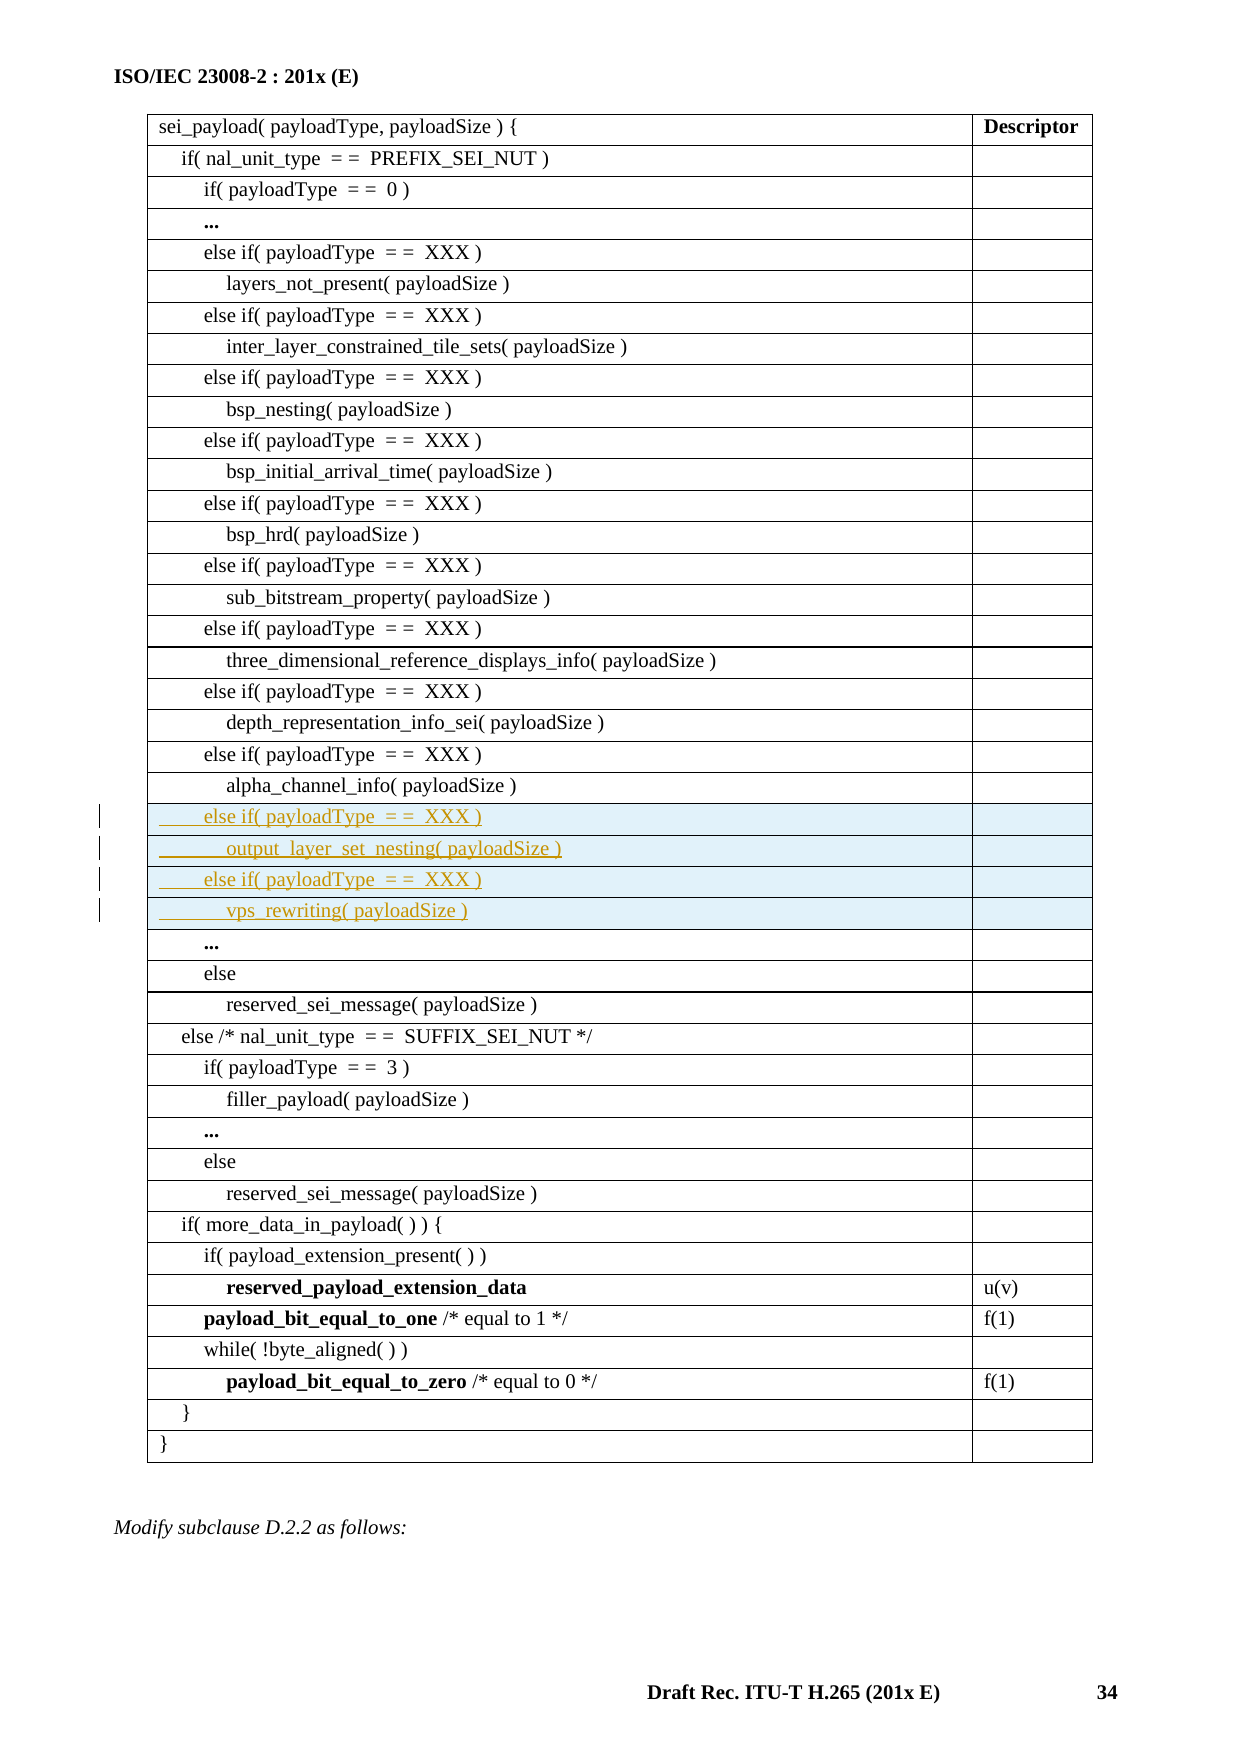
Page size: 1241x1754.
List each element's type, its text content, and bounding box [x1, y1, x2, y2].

table_cell [973, 522, 1092, 552]
table_cell [973, 1243, 1092, 1273]
table_cell [973, 1055, 1092, 1085]
table_cell else if( payloadType = = XXX ) [148, 742, 972, 772]
table_cell else if( payloadType = = XXX ) [148, 679, 972, 709]
table_cell f(1) [973, 1369, 1092, 1399]
table_cell else if( payloadType = = XXX ) [148, 491, 972, 521]
table_cell [973, 365, 1092, 396]
table_cell ... [148, 1118, 972, 1148]
table_cell depth_representation_info_sei( payloadSize ) [148, 710, 972, 741]
table_cell [973, 742, 1092, 772]
table_cell ... [148, 209, 972, 239]
table_cell layers_not_present( payloadSize ) [148, 271, 972, 302]
table_cell [973, 1024, 1092, 1054]
table_cell [973, 710, 1092, 741]
table_cell [973, 146, 1092, 176]
table_cell else if( payloadType = = XXX ) [148, 240, 972, 270]
text Modify subclause D.2.2 as follows: [113, 1515, 1127, 1539]
table_cell if( payloadType = = 3 ) [148, 1055, 972, 1085]
table_cell [973, 177, 1092, 207]
table_cell [973, 209, 1092, 239]
table_cell [973, 616, 1092, 646]
table_cell reserved_sei_message( payloadSize ) [148, 993, 972, 1023]
table_cell [973, 1400, 1092, 1430]
table_cell three_dimensional_reference_displays_info( payloadSize ) [148, 648, 972, 678]
table_cell [973, 648, 1092, 678]
table_cell f(1) [973, 1306, 1092, 1336]
table_cell else [148, 1149, 972, 1179]
table_cell [973, 334, 1092, 364]
table_cell reserved_payload_extension_data [148, 1275, 972, 1305]
table_cell alpha_channel_info( payloadSize ) [148, 773, 972, 803]
table_cell else /* nal_unit_type = = SUFFIX_SEI_NUT */ [148, 1024, 972, 1054]
table_cell [973, 428, 1092, 458]
table_cell reserved_sei_message( payloadSize ) [148, 1181, 972, 1211]
table_cell else [148, 961, 972, 991]
table_cell u(v) [973, 1275, 1092, 1305]
table_cell [973, 585, 1092, 615]
table_cell [973, 554, 1092, 584]
table_cell ... [148, 930, 972, 960]
table_cell [973, 240, 1092, 270]
table_cell if( more_data_in_payload( ) ) { [148, 1212, 972, 1242]
table_cell bsp_nesting( payloadSize ) [148, 397, 972, 427]
table_cell [973, 679, 1092, 709]
table_cell [973, 1431, 1092, 1462]
table_cell [973, 1181, 1092, 1211]
table_cell } [148, 1431, 972, 1462]
table_header Descriptor [973, 115, 1092, 145]
table_cell bsp_hrd( payloadSize ) [148, 522, 972, 552]
table_cell else if( payloadType = = XXX ) [148, 303, 972, 333]
table_cell [973, 773, 1092, 803]
table_header sei_payload( payloadType, payloadSize ) { [148, 115, 972, 145]
table_cell [973, 961, 1092, 991]
table_cell [973, 271, 1092, 302]
table_cell if( nal_unit_type = = PREFIX_SEI_NUT ) [148, 146, 972, 176]
table_cell inter_layer_constrained_tile_sets( payloadSize ) [148, 334, 972, 364]
table_cell else if( payloadType = = XXX ) [148, 616, 972, 646]
table_cell [973, 930, 1092, 960]
table_cell [973, 1086, 1092, 1117]
table_cell [973, 1337, 1092, 1368]
table_cell sub_bitstream_property( payloadSize ) [148, 585, 972, 615]
table_cell if( payloadType = = 0 ) [148, 177, 972, 207]
table_cell else if( payloadType = = XXX ) [148, 428, 972, 458]
table_cell [973, 303, 1092, 333]
table_cell [973, 993, 1092, 1023]
table_cell [973, 459, 1092, 490]
table_cell payload_bit_equal_to_one /* equal to 1 */ [148, 1306, 972, 1336]
table_cell [973, 1118, 1092, 1148]
table_cell else if( payloadType = = XXX ) [148, 365, 972, 396]
table_cell while( !byte_aligned( ) ) [148, 1337, 972, 1368]
table_cell filler_payload( payloadSize ) [148, 1086, 972, 1117]
table_cell } [148, 1400, 972, 1430]
table_cell [973, 397, 1092, 427]
table_cell [973, 1149, 1092, 1179]
table_cell [973, 491, 1092, 521]
table_cell else if( payloadType = = XXX ) [148, 554, 972, 584]
table_cell bsp_initial_arrival_time( payloadSize ) [148, 459, 972, 490]
table_cell if( payload_extension_present( ) ) [148, 1243, 972, 1273]
table_cell [973, 1212, 1092, 1242]
table_cell payload_bit_equal_to_zero /* equal to 0 */ [148, 1369, 972, 1399]
